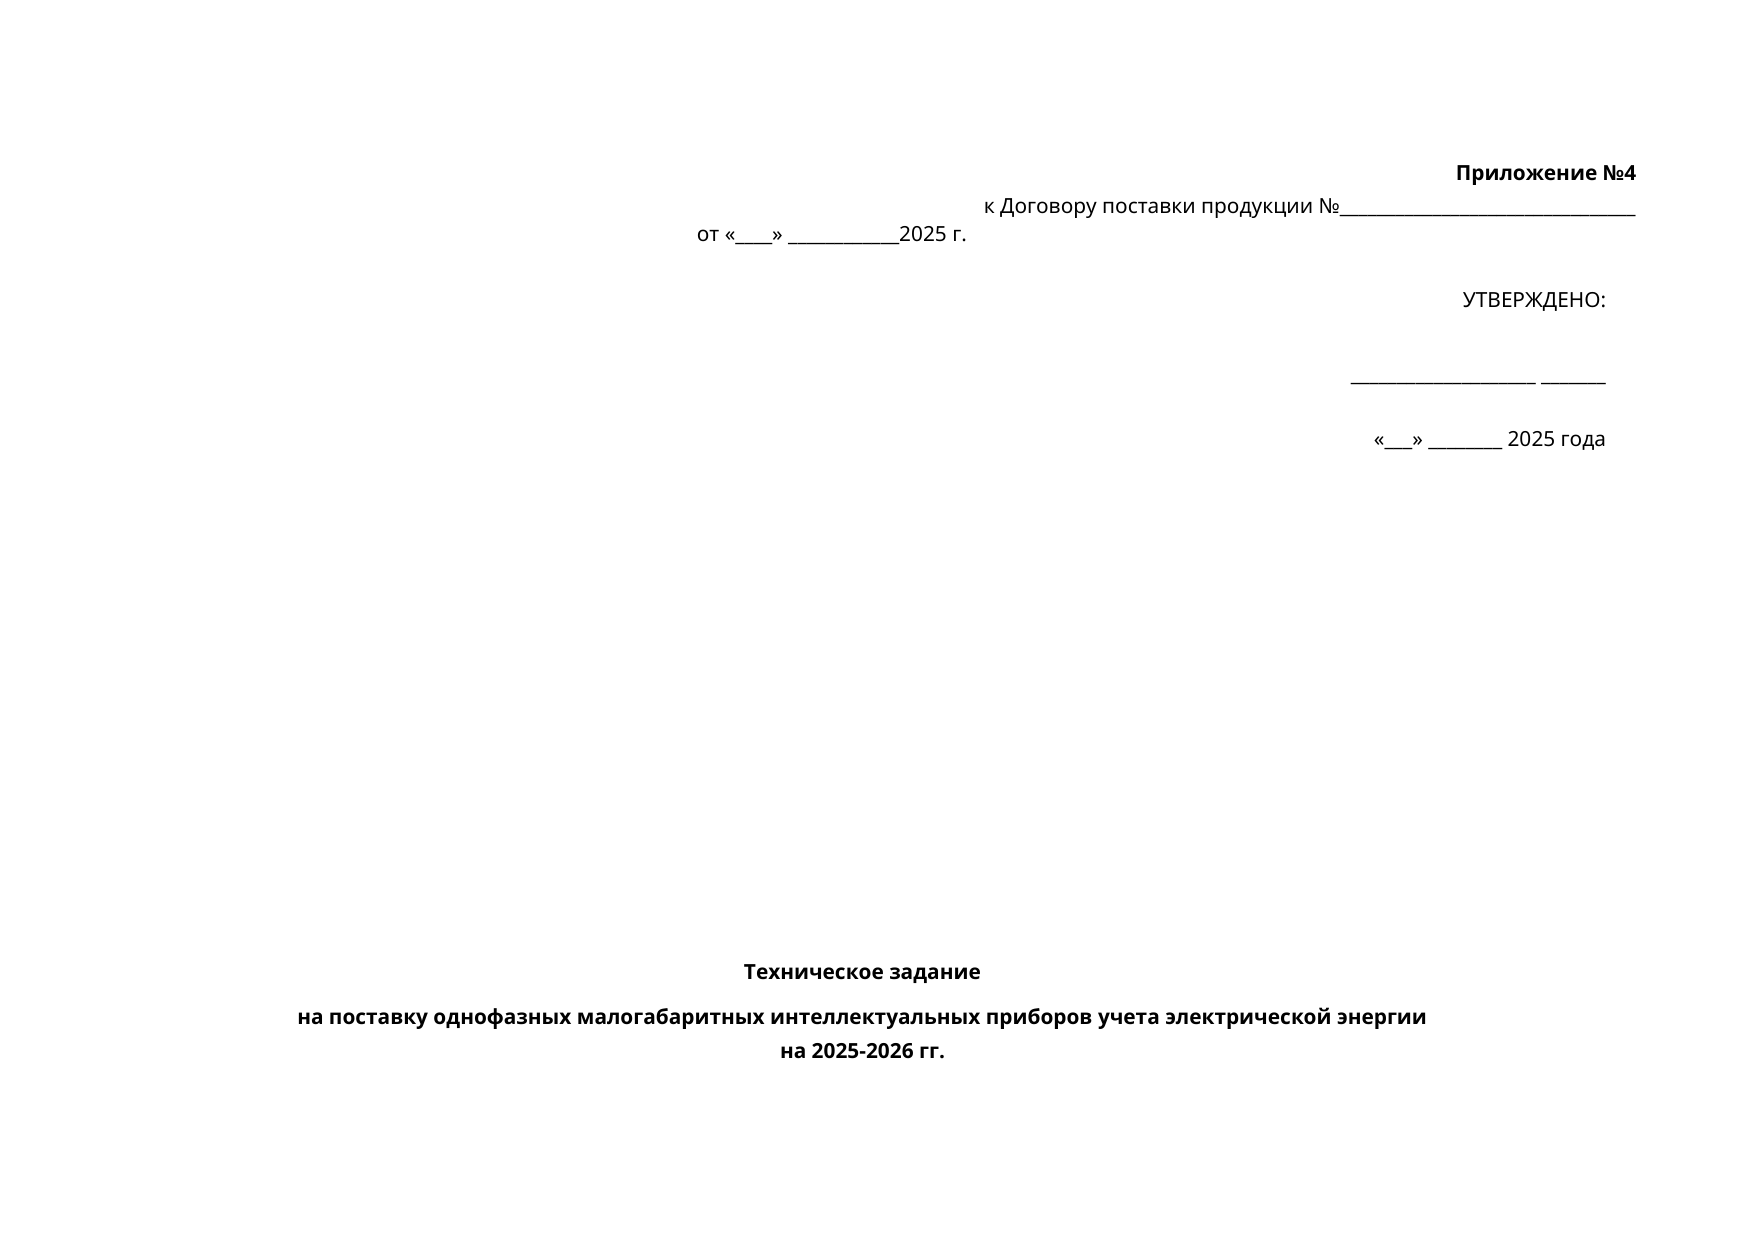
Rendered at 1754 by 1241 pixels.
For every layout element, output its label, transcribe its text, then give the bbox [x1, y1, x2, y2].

text на поставку однофазных малогабаритных интеллектуальных приборов учета электрической энергии на 2025-2026 гг. [89, 1002, 1636, 1065]
text Приложение №4 [89, 158, 1636, 187]
text Техническое задание [89, 957, 1636, 986]
table_header УТВЕРЖДЕНО: [986, 232, 1617, 326]
table_cell «___» ________ 2025 года [986, 391, 1617, 456]
table_cell ____________________ _______ [986, 326, 1617, 391]
text к Договору поставки продукции №________________________________ [89, 191, 1636, 219]
text от «____» ____________2025 г. [89, 219, 1636, 248]
